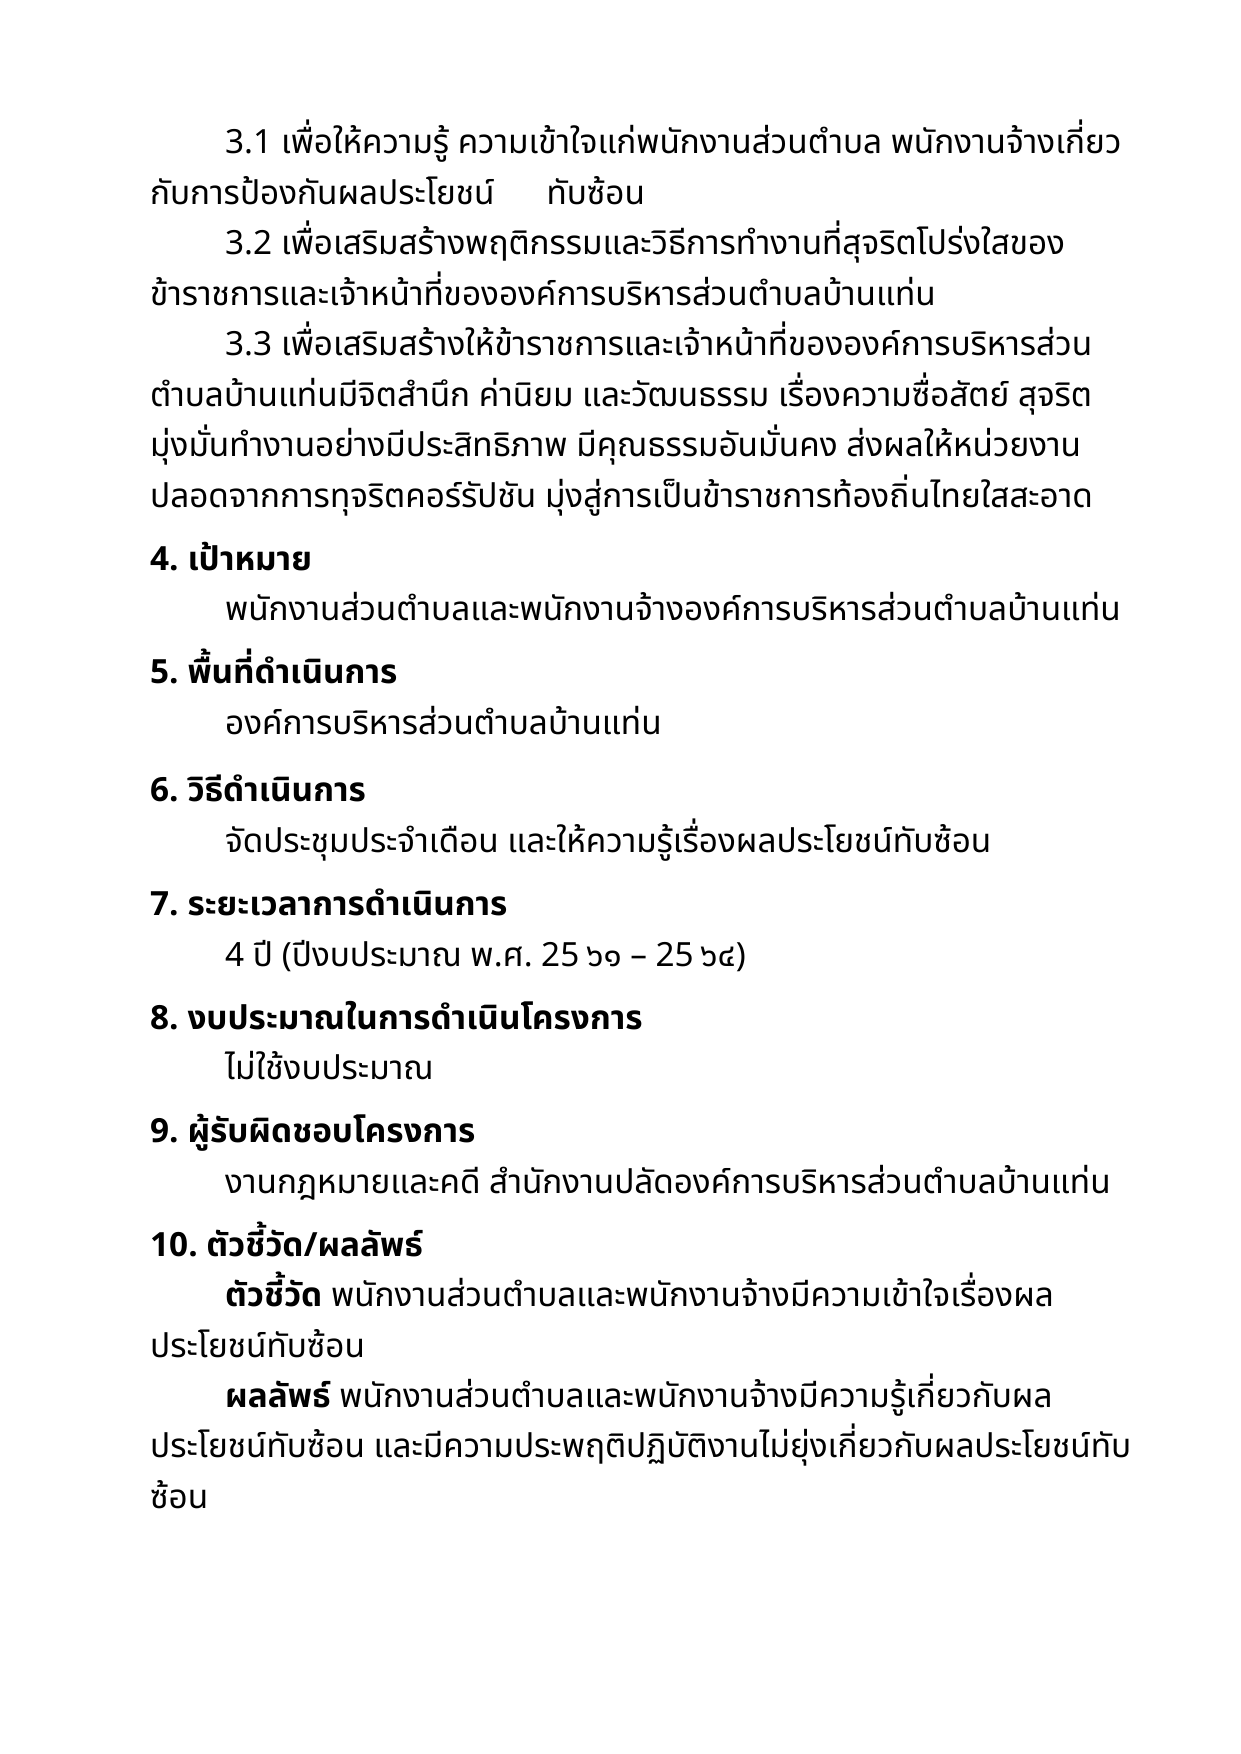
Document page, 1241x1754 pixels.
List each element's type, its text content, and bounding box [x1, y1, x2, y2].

text 4 ปี (ปีงบประมาณ พ.ศ. 25๖๑ – 25๖๔) [150, 930, 1137, 981]
text 4. เป้าหมาย [150, 534, 1137, 585]
text ผลลัพธ์ พนักงานส่วนตําบลและพนักงานจ้างมีความรู้เกี่ยวกับผลประโยชน์ทับซ้อน และมีความประพฤติปฏิบัติงานไม่ยุ่งเกี่ยวกับผลประโยชน์ทับซ้อน [150, 1372, 1137, 1523]
text 6. วิธีดําเนินการ [150, 766, 1137, 817]
text 9. ผู้รับผิดชอบโครงการ [150, 1107, 1137, 1158]
text งานกฎหมายและคดี สํานักงานปลัดองค์การบริหารส่วนตําบลบ้านแท่น [150, 1158, 1137, 1208]
text 3.3 เพื่อเสริมสร้างให้ข้าราชการและเจ้าหน้าที่ขององค์การบริหารส่วนตําบลบ้านแท่นมีจิตสํานึก ค่านิยม และวัฒนธรรม เรื่องความซื่อสัตย์ สุจริต มุ่งมั่นทํางานอย่างมีประสิทธิภาพ มีคุณธรรมอันมั่นคง ส่งผลให้หน่วยงานปลอดจากการทุจริตคอร์รัปชัน มุ่งสู่การเป็นข้าราชการท้องถิ่นไทยใสสะอาด [150, 320, 1137, 522]
text 8. งบประมาณในการดําเนินโครงการ [150, 993, 1137, 1044]
text 5. พื้นที่ดําเนินการ [150, 648, 1137, 699]
text 10. ตัวชี้วัด/ผลลัพธ์ [150, 1221, 1137, 1271]
text จัดประชุมประจําเดือน และให้ความรู้เรื่องผลประโยชน์ทับซ้อน [150, 817, 1137, 867]
text 7. ระยะเวลาการดําเนินการ [150, 880, 1137, 930]
text องค์การบริหารส่วนตําบลบ้านแท่น [150, 699, 1137, 749]
text 3.1 เพื่อให้ความรู้ ความเข้าใจแก่พนักงานส่วนตําบล พนักงานจ้างเกี่ยวกับการป้องกันผลประโยชน์ ทับซ้อน [150, 118, 1137, 219]
text ตัวชี้วัด พนักงานส่วนตําบลและพนักงานจ้างมีความเข้าใจเรื่องผลประโยชน์ทับซ้อน [150, 1271, 1137, 1372]
text ไม่ใช้งบประมาณ [150, 1044, 1137, 1094]
text พนักงานส่วนตําบลและพนักงานจ้างองค์การบริหารส่วนตําบลบ้านแท่น [150, 585, 1137, 636]
text 3.2 เพื่อเสริมสร้างพฤติกรรมและวิธีการทํางานที่สุจริตโปร่งใสของข้าราชการและเจ้าหน้าที่ขององค์การบริหารส่วนตําบลบ้านแท่น [150, 219, 1137, 320]
